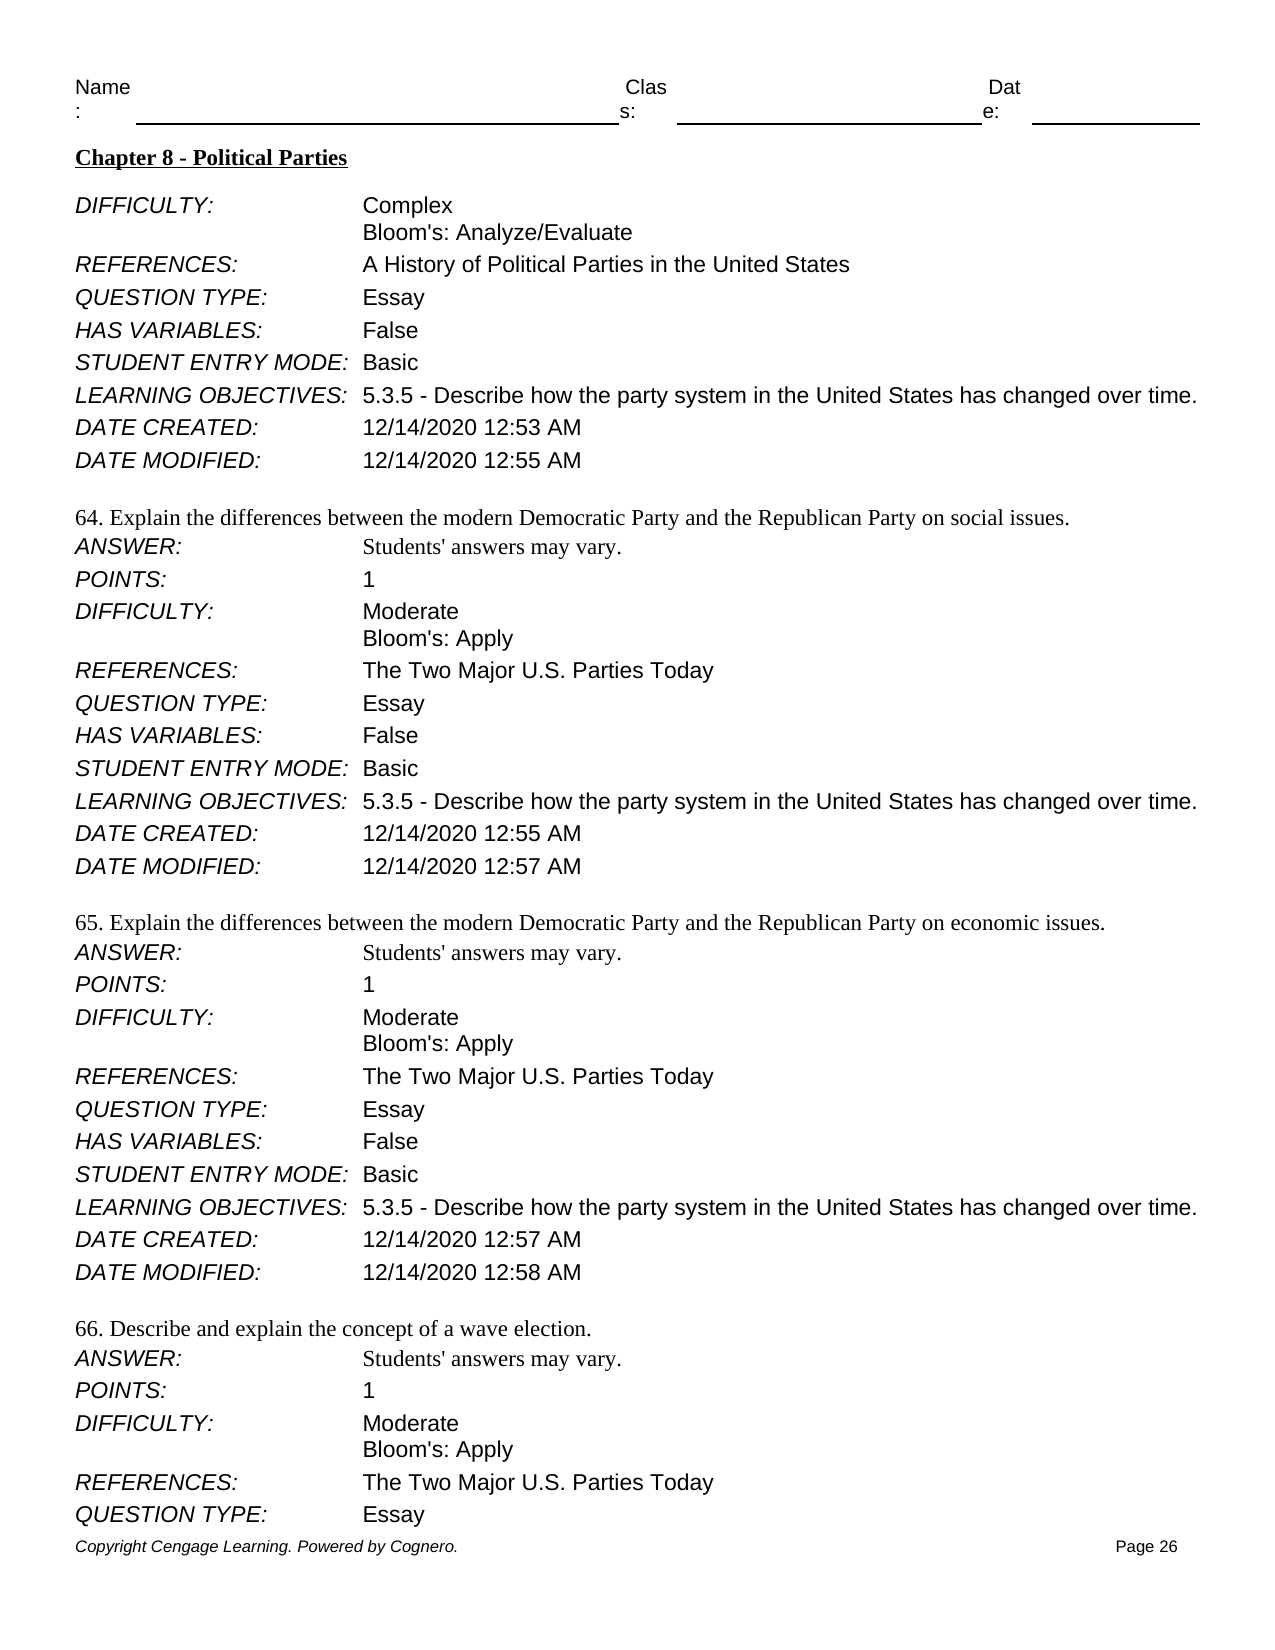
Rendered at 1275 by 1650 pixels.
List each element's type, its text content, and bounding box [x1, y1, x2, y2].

table_header 65. Explain the differences between the modern Democratic Party and the Republican Party on economic issues. [75, 909, 1200, 1288]
table_header 64. Explain the differences between the modern Democratic Party and the Republican Party on social issues. [75, 504, 1200, 882]
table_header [75, 189, 1200, 477]
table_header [75, 1315, 1200, 1531]
